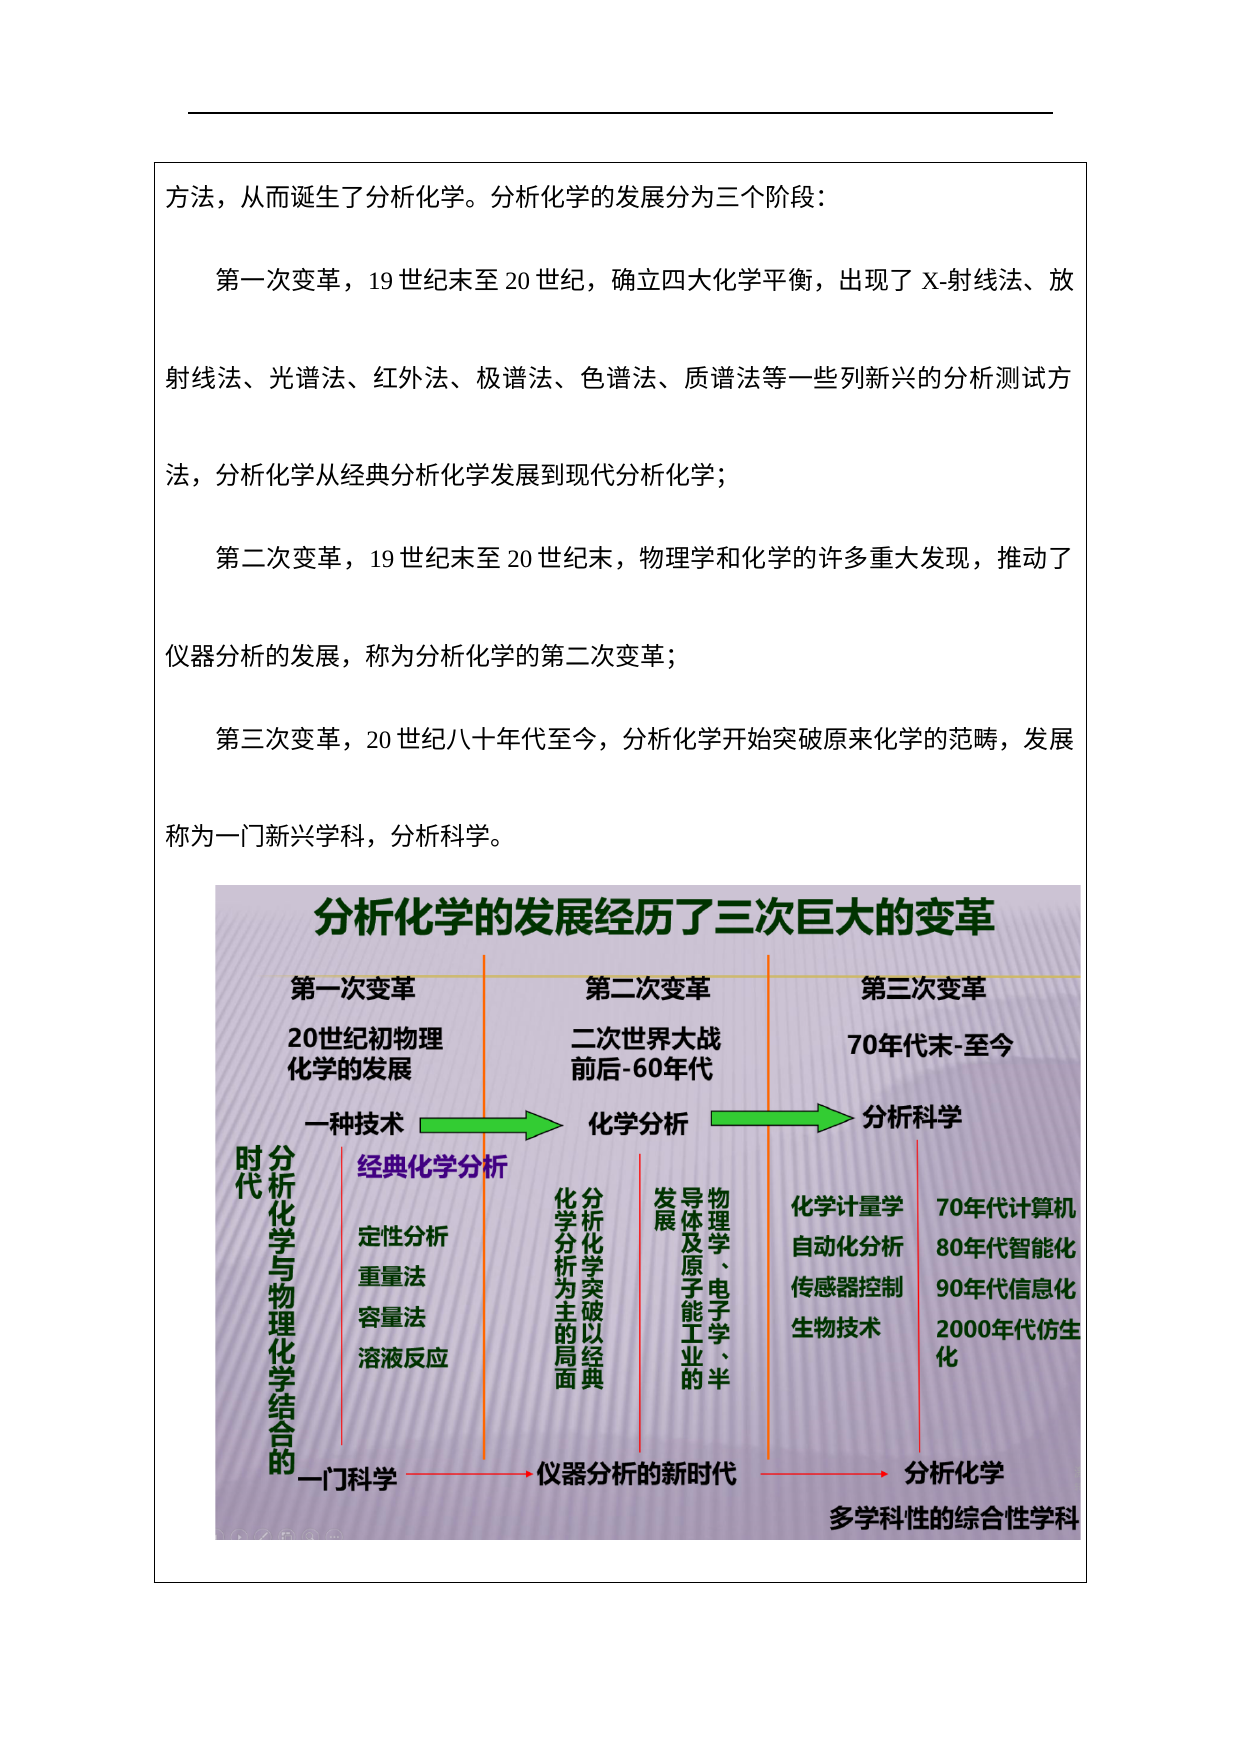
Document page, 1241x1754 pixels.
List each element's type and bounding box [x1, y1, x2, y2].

table_cell [155, 163, 1086, 1582]
picture [215, 885, 1081, 1540]
